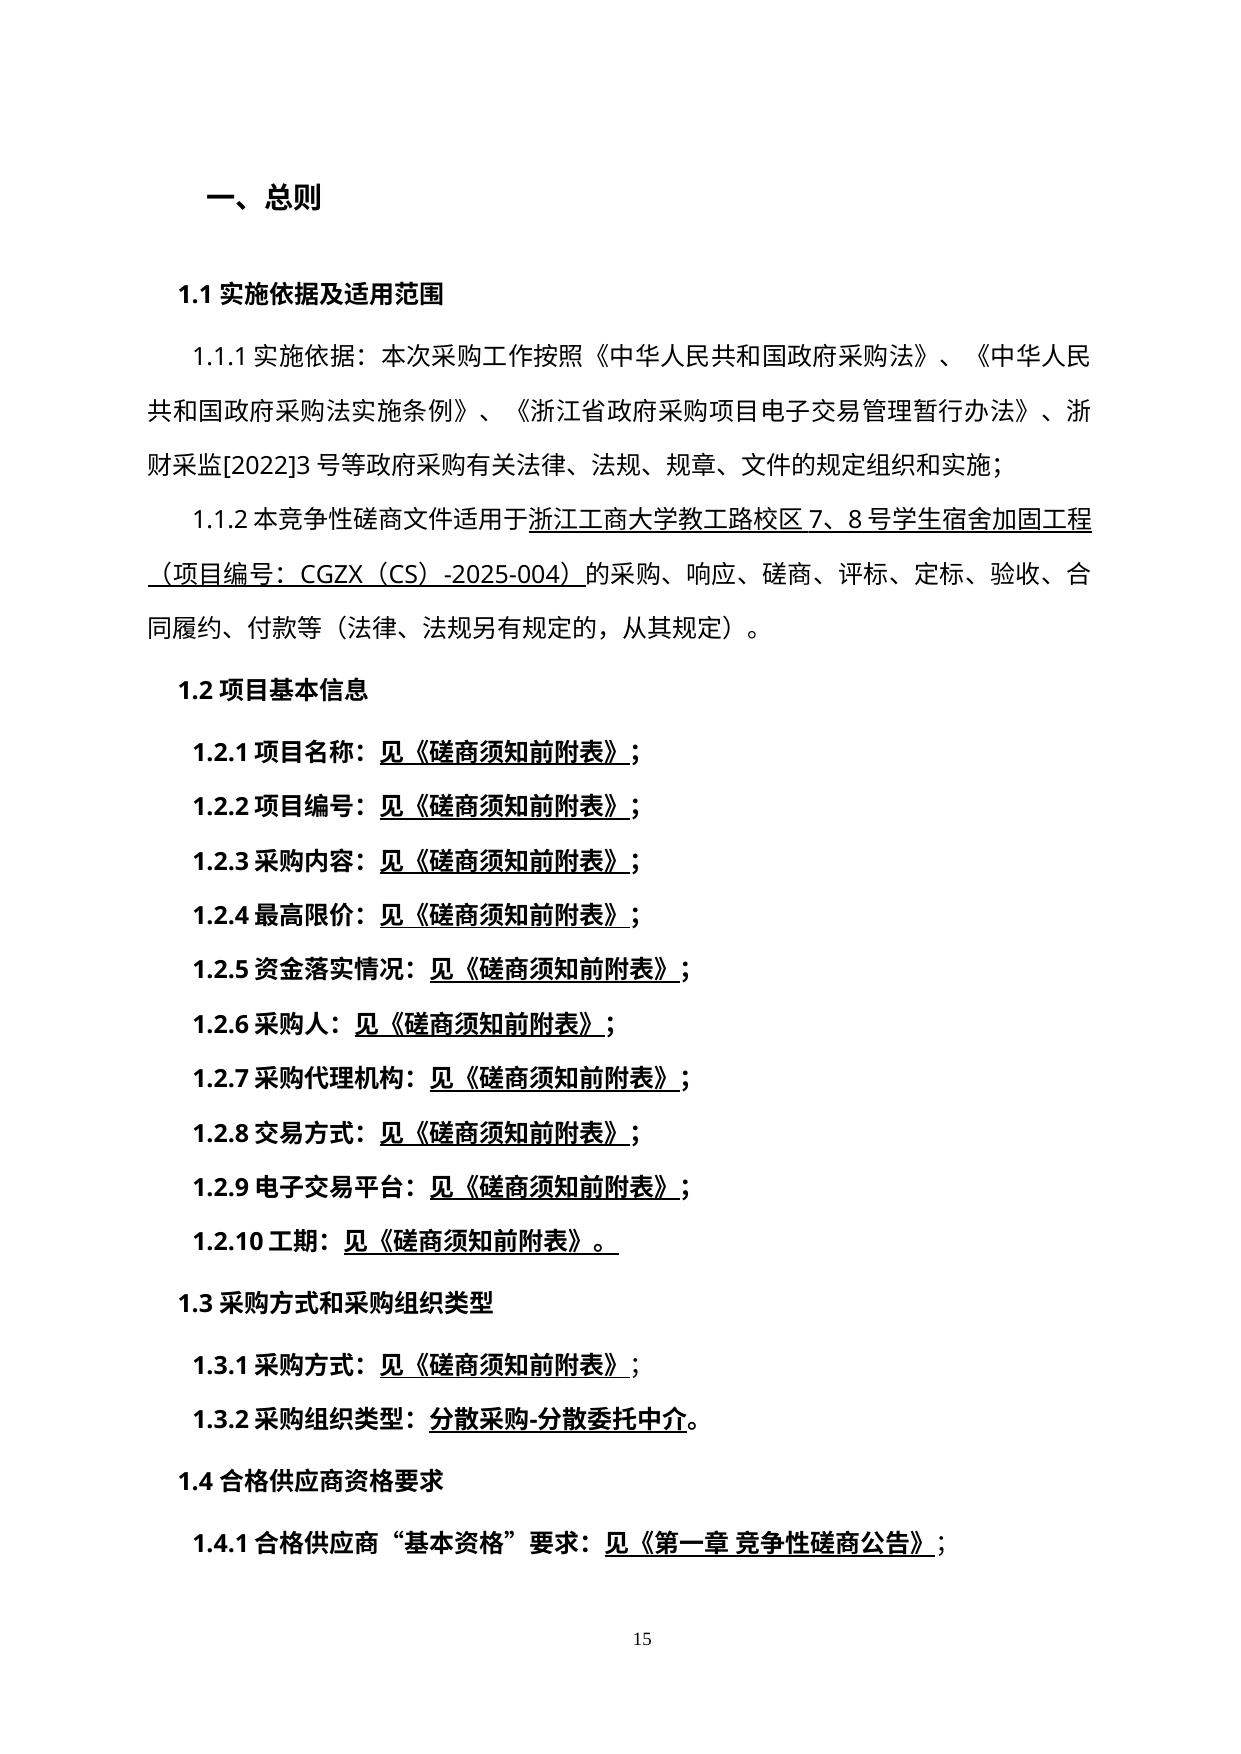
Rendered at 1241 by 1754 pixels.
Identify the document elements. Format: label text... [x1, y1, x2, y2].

text 一、总则 [148, 175, 1092, 217]
text 1.2.4最高限价：见《磋商须知前附表》； [148, 896, 1092, 932]
text 1.3 采购方式和采购组织类型 [148, 1284, 1092, 1320]
text 1.2.1项目名称：见《磋商须知前附表》； [148, 732, 1092, 769]
text 1.2.7采购代理机构：见《磋商须知前附表》； [148, 1059, 1092, 1095]
text 1.2.3采购内容：见《磋商须知前附表》； [148, 841, 1092, 877]
text 1.2.9电子交易平台：见《磋商须知前附表》； [148, 1167, 1092, 1204]
text 1.1.2本竞争性磋商文件适用于浙江工商大学教工路校区7、8号学生宿舍加固工程（项目编号：CGZX（CS）-2025-004）的采购、响应、磋商、评标、定标、验收、合同履约、付款等（法律、法规另有规定的，从其规定）。 [148, 500, 1092, 645]
text 1.2 项目基本信息 [148, 671, 1092, 707]
text 1.2.6采购人：见《磋商须知前附表》； [148, 1004, 1092, 1041]
text 1.1.1实施依据：本次采购工作按照《中华人民共和国政府采购法》、《中华人民共和国政府采购法实施条例》、《浙江省政府采购项目电子交易管理暂行办法》、浙财采监[2022]3号等政府采购有关法律、法规、规章、文件的规定组织和实施； [148, 337, 1092, 482]
text 1.4 合格供应商资格要求 [148, 1462, 1092, 1498]
text 1.2.5资金落实情况：见《磋商须知前附表》； [148, 950, 1092, 986]
text 1.2.8交易方式：见《磋商须知前附表》； [148, 1113, 1092, 1149]
text 1.1 实施依据及适用范围 [148, 275, 1092, 311]
text 1.3.1采购方式：见《磋商须知前附表》； [148, 1346, 1092, 1382]
text 1.3.2采购组织类型：分散采购-分散委托中介。 [148, 1400, 1092, 1436]
text 1.2.10工期：见《磋商须知前附表》。 [148, 1222, 1092, 1258]
text 1.2.2项目编号：见《磋商须知前附表》； [148, 787, 1092, 823]
text 1.4.1合格供应商“基本资格”要求：见《第一章 竞争性磋商公告》； [148, 1524, 1092, 1560]
